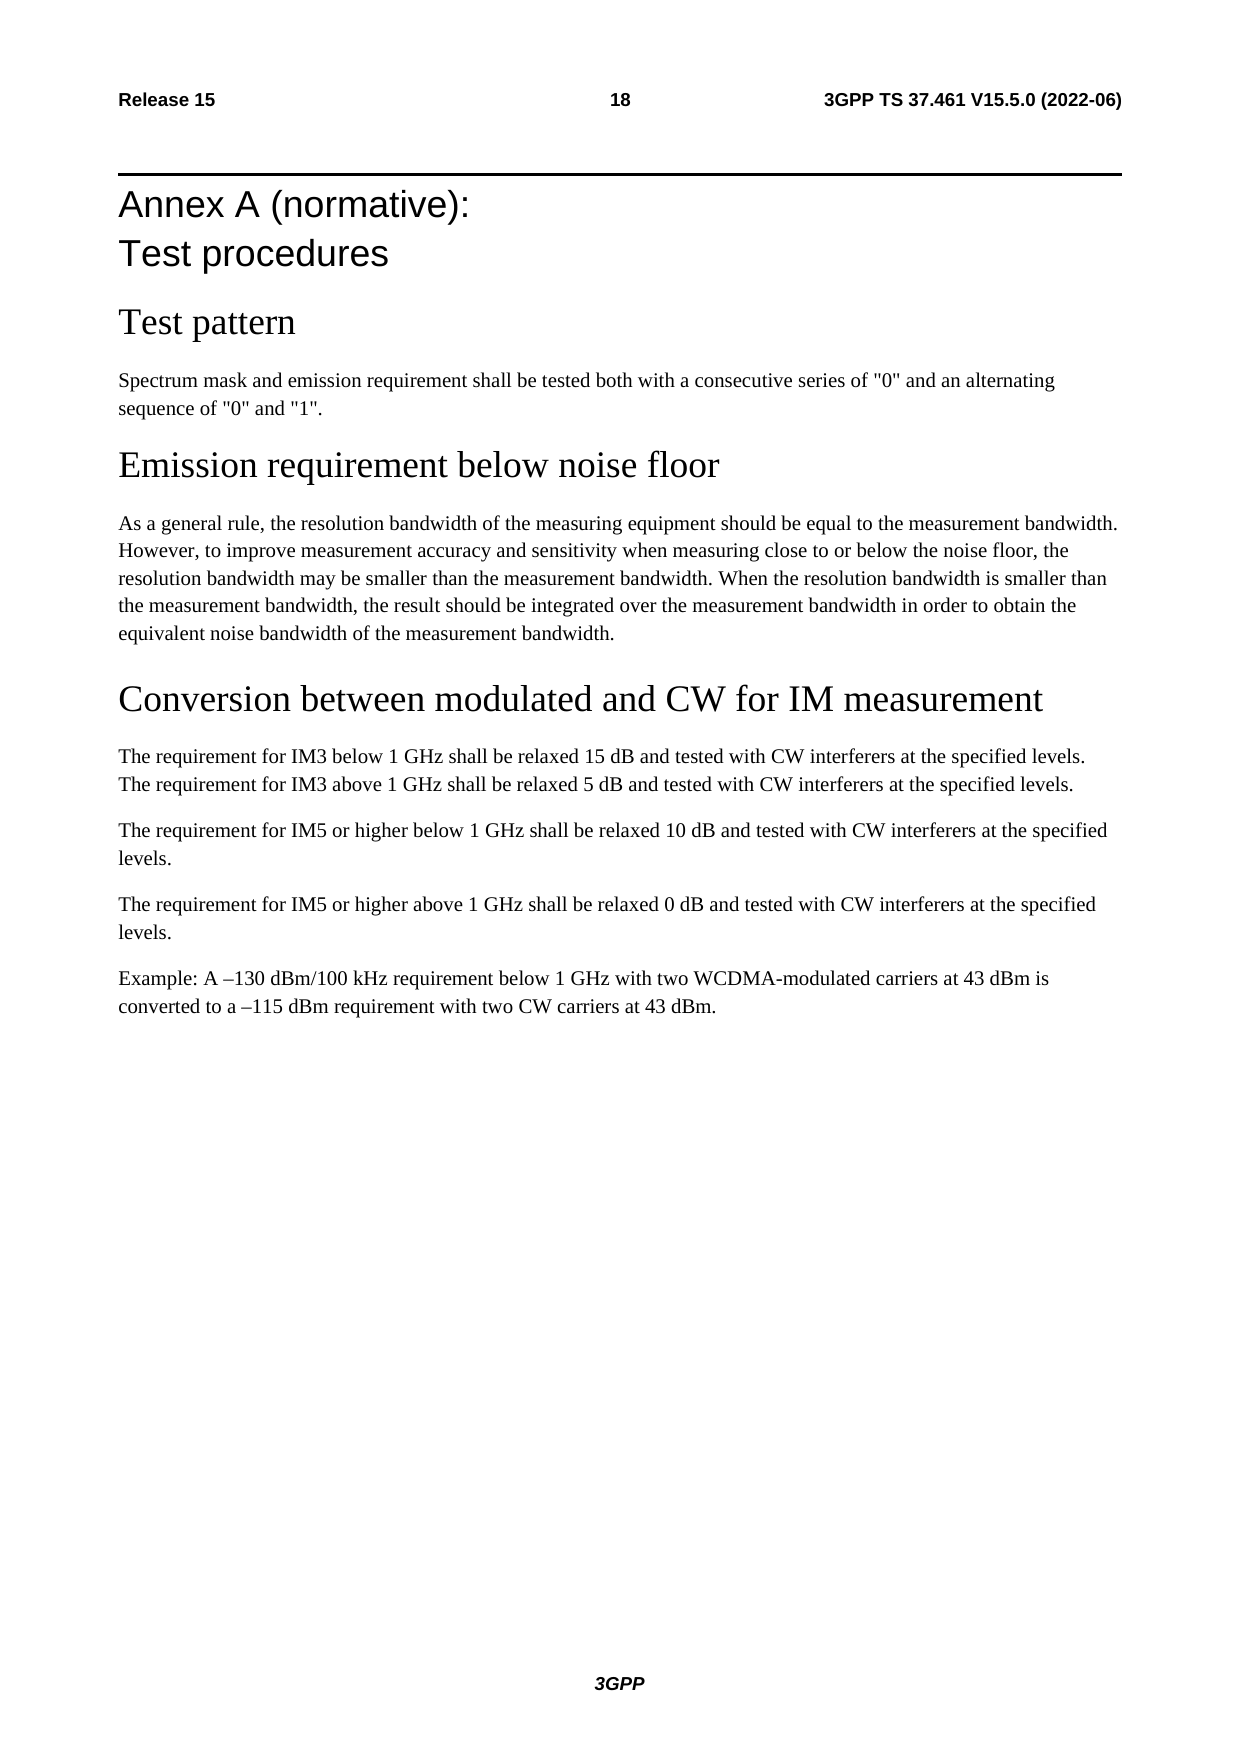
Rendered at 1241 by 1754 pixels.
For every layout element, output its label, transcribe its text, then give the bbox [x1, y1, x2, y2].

text Conversion between modulated and CW for IM measurement [118, 676, 1122, 719]
text The requirement for IM3 below 1 GHz shall be relaxed 15 dB and tested with CW interferers at the specified levels. The requirement for IM3 above 1 GHz shall be relaxed 5 dB and tested with CW interferers at the specified levels. [118, 744, 1122, 796]
text As a general rule, the resolution bandwidth of the measuring equipment should be equal to the measurement bandwidth. However, to improve measurement accuracy and sensitivity when measuring close to or below the noise floor, the resolution bandwidth may be smaller than the measurement bandwidth. When the resolution bandwidth is smaller than the measurement bandwidth, the result should be integrated over the measurement bandwidth in order to obtain the equivalent noise bandwidth of the measurement bandwidth. [118, 510, 1122, 645]
text Test pattern [118, 300, 1122, 343]
text Emission requirement below noise floor [118, 442, 1122, 485]
text Example: A –130 dBm/100 kHz requirement below 1 GHz with two WCDMA-modulated carriers at 43 dBm is converted to a –115 dBm requirement with two CW carriers at 43 dBm. [118, 966, 1122, 1018]
text The requirement for IM5 or higher below 1 GHz shall be relaxed 10 dB and tested with CW interferers at the specified levels. [118, 818, 1122, 870]
text Spectrum mask and emission requirement shall be tested both with a consecutive series of "0" and an alternating sequence of "0" and "1". [118, 368, 1122, 420]
text The requirement for IM5 or higher above 1 GHz shall be relaxed 0 dB and tested with CW interferers at the specified levels. [118, 892, 1122, 944]
subtitle Annex A (normative): Test procedures [118, 176, 1122, 274]
